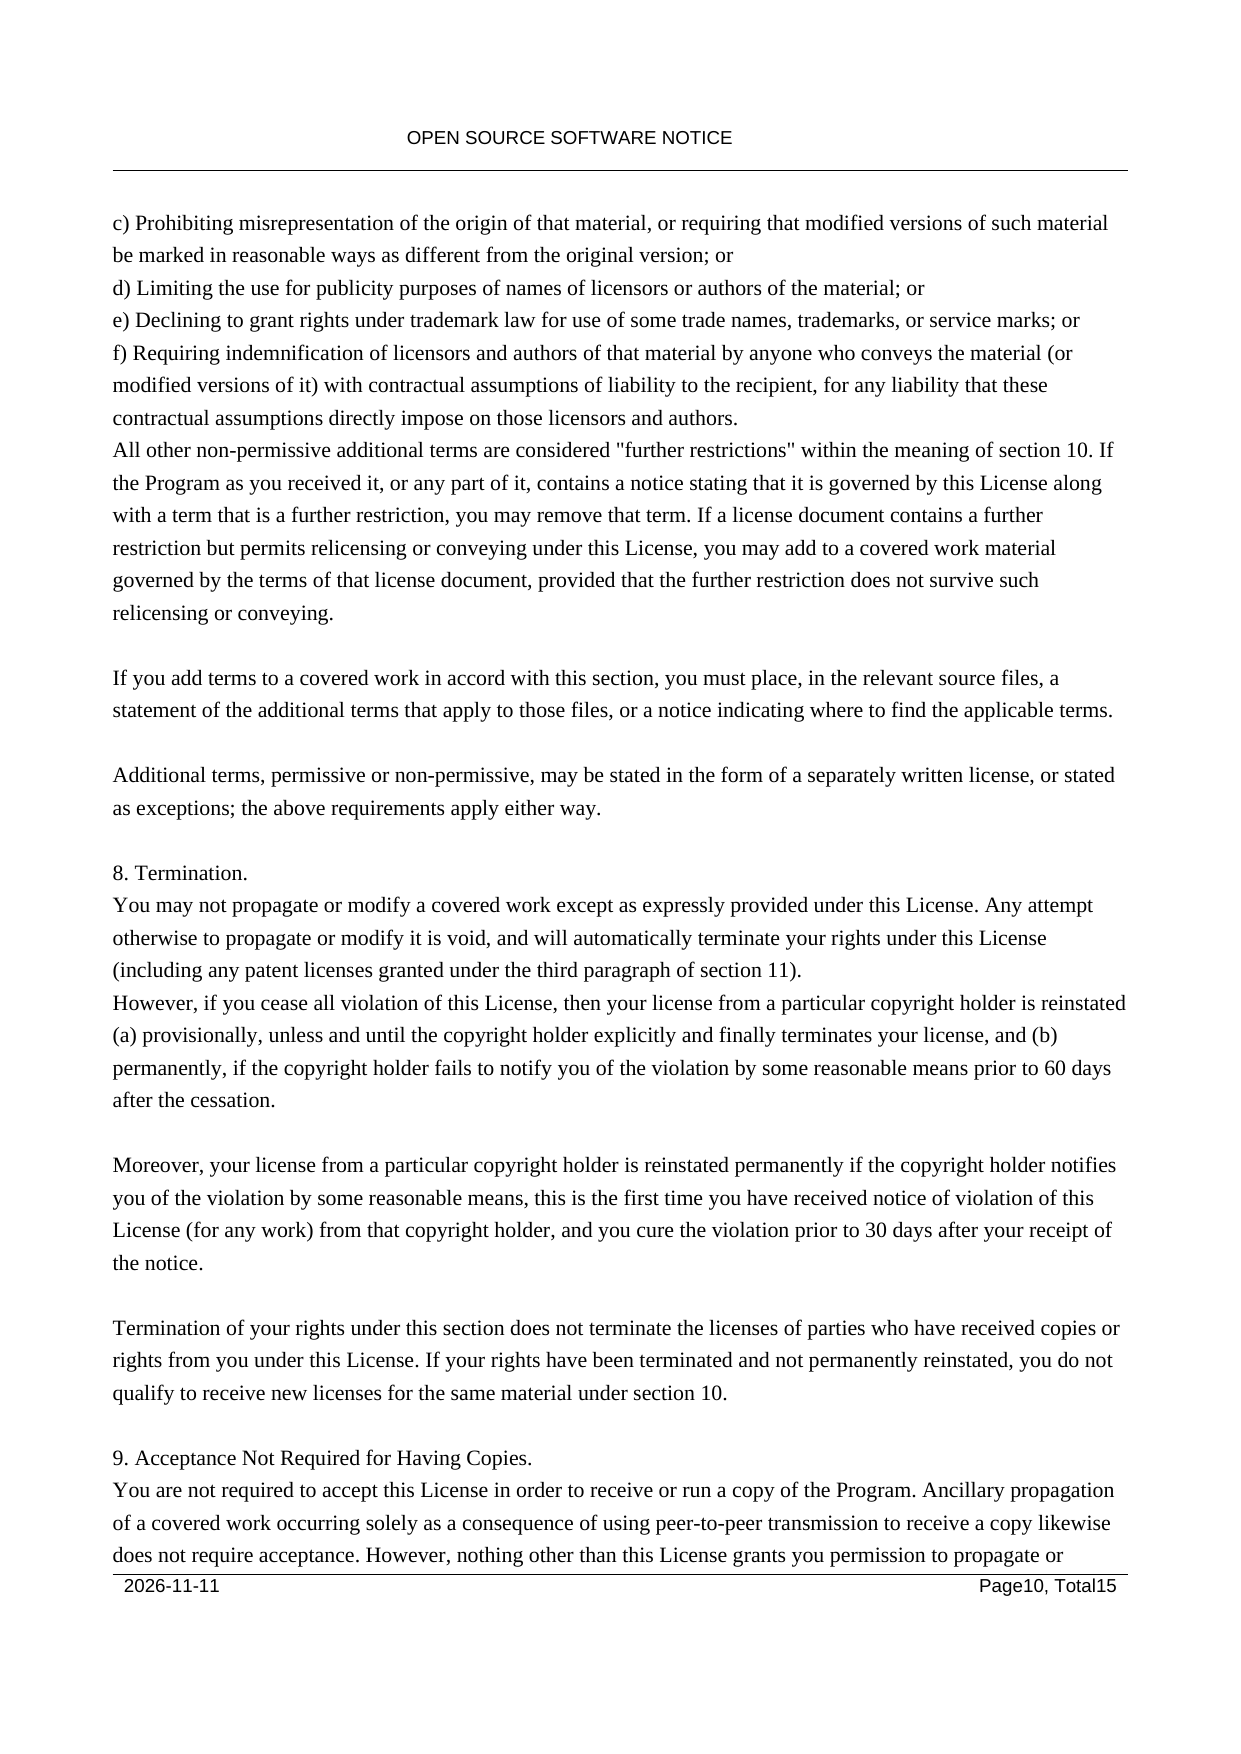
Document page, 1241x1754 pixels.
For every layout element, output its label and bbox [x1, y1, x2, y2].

text [112, 206, 1128, 1571]
